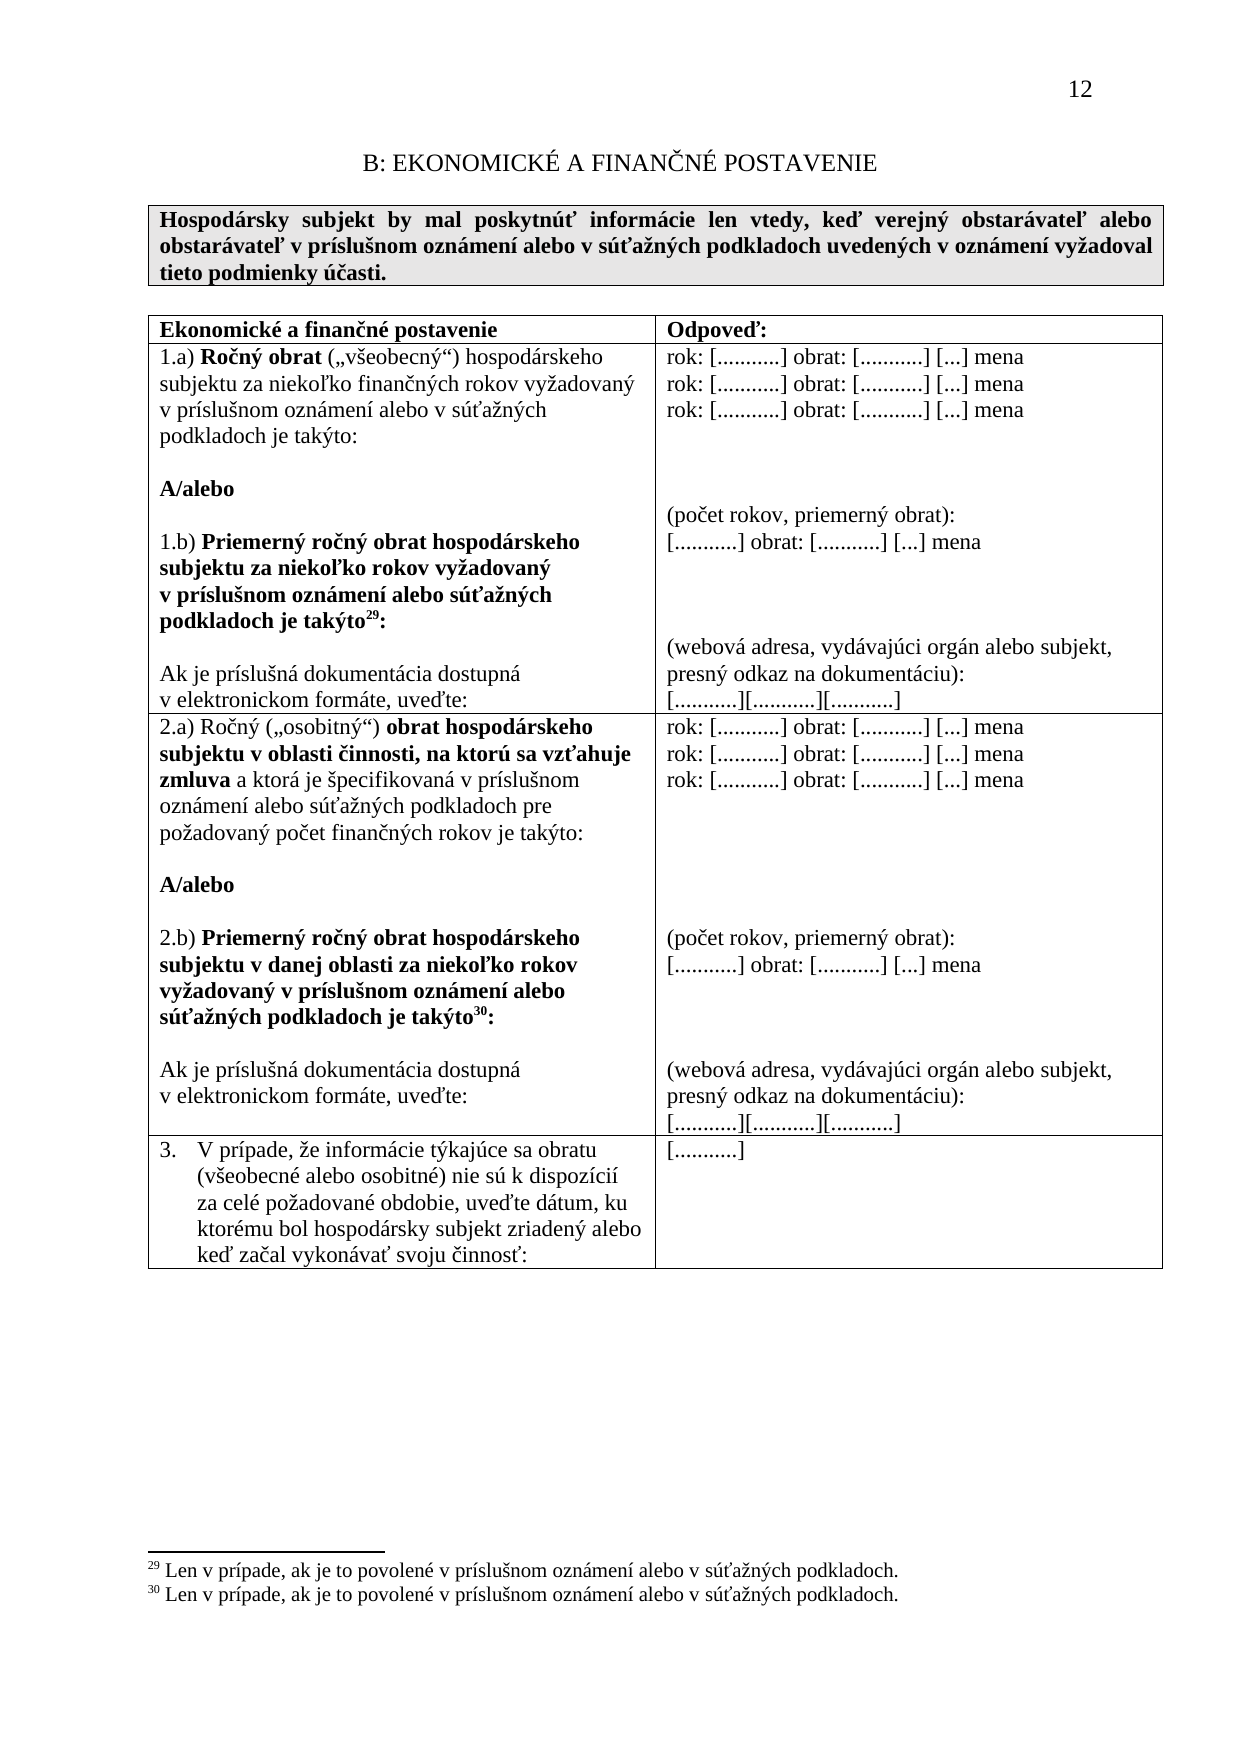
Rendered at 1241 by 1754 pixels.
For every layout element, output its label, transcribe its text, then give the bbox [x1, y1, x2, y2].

table_header Odpoveď: [656, 316, 1162, 342]
table_cell 2.a) Ročný („osobitný“) obrat hospodárskeho subjektu v oblasti činnosti, na ktorú sa vzťahuje zmluva a ktorá je špecifikovaná v príslušnom oznámení alebo súťažných podkladoch pre požadovaný počet finančných rokov je takýto: A/alebo 2.b) Priemerný ročný obrat hospodárskeho subjektu v danej oblasti za niekoľko rokov vyžadovaný v príslušnom oznámení alebo súťažných podkladoch je takýto: Ak je príslušná dokumentácia dostupná v elektronickom formáte, uveďte: [149, 714, 655, 1135]
table_header Hospodársky subjekt by mal poskytnúť informácie len vtedy, keď verejný obstarávateľ alebo obstarávateľ v príslušnom oznámení alebo v súťažných podkladoch uvedených v oznámení vyžadoval tieto podmienky účasti. [149, 206, 1163, 285]
table_cell rok: [...........] obrat: [...........] [...] mena rok: [...........] obrat: [...........] [...] mena rok: [...........] obrat: [...........] [...] mena (počet rokov, priemerný obrat): [...........] obrat: [...........] [...] mena (webová adresa, vydávajúci orgán alebo subjekt, presný odkaz na dokumentáciu): [...........][...........][...........] [656, 344, 1162, 712]
text B: EKONOMICKÉ A FINANČNÉ POSTAVENIE [148, 148, 1093, 176]
table_cell 1.a) Ročný obrat („všeobecný“) hospodárskeho subjektu za niekoľko finančných rokov vyžadovaný v príslušnom oznámení alebo v súťažných podkladoch je takýto: A/alebo 1.b) Priemerný ročný obrat hospodárskeho subjektu za niekoľko rokov vyžadovaný v príslušnom oznámení alebo súťažných podkladoch je takýto: Ak je príslušná dokumentácia dostupná v elektronickom formáte, uveďte: [149, 344, 655, 712]
table_cell [...........] [656, 1136, 1162, 1268]
table_cell V prípade, že informácie týkajúce sa obratu (všeobecné alebo osobitné) nie sú k dispozícií za celé požadované obdobie, uveďte dátum, ku ktorému bol hospodársky subjekt zriadený alebo keď začal vykonávať svoju činnosť: [149, 1136, 655, 1268]
table_cell rok: [...........] obrat: [...........] [...] mena rok: [...........] obrat: [...........] [...] mena rok: [...........] obrat: [...........] [...] mena (počet rokov, priemerný obrat): [...........] obrat: [...........] [...] mena (webová adresa, vydávajúci orgán alebo subjekt, presný odkaz na dokumentáciu): [...........][...........][...........] [656, 714, 1162, 1135]
table_header Ekonomické a finančné postavenie [149, 316, 655, 342]
